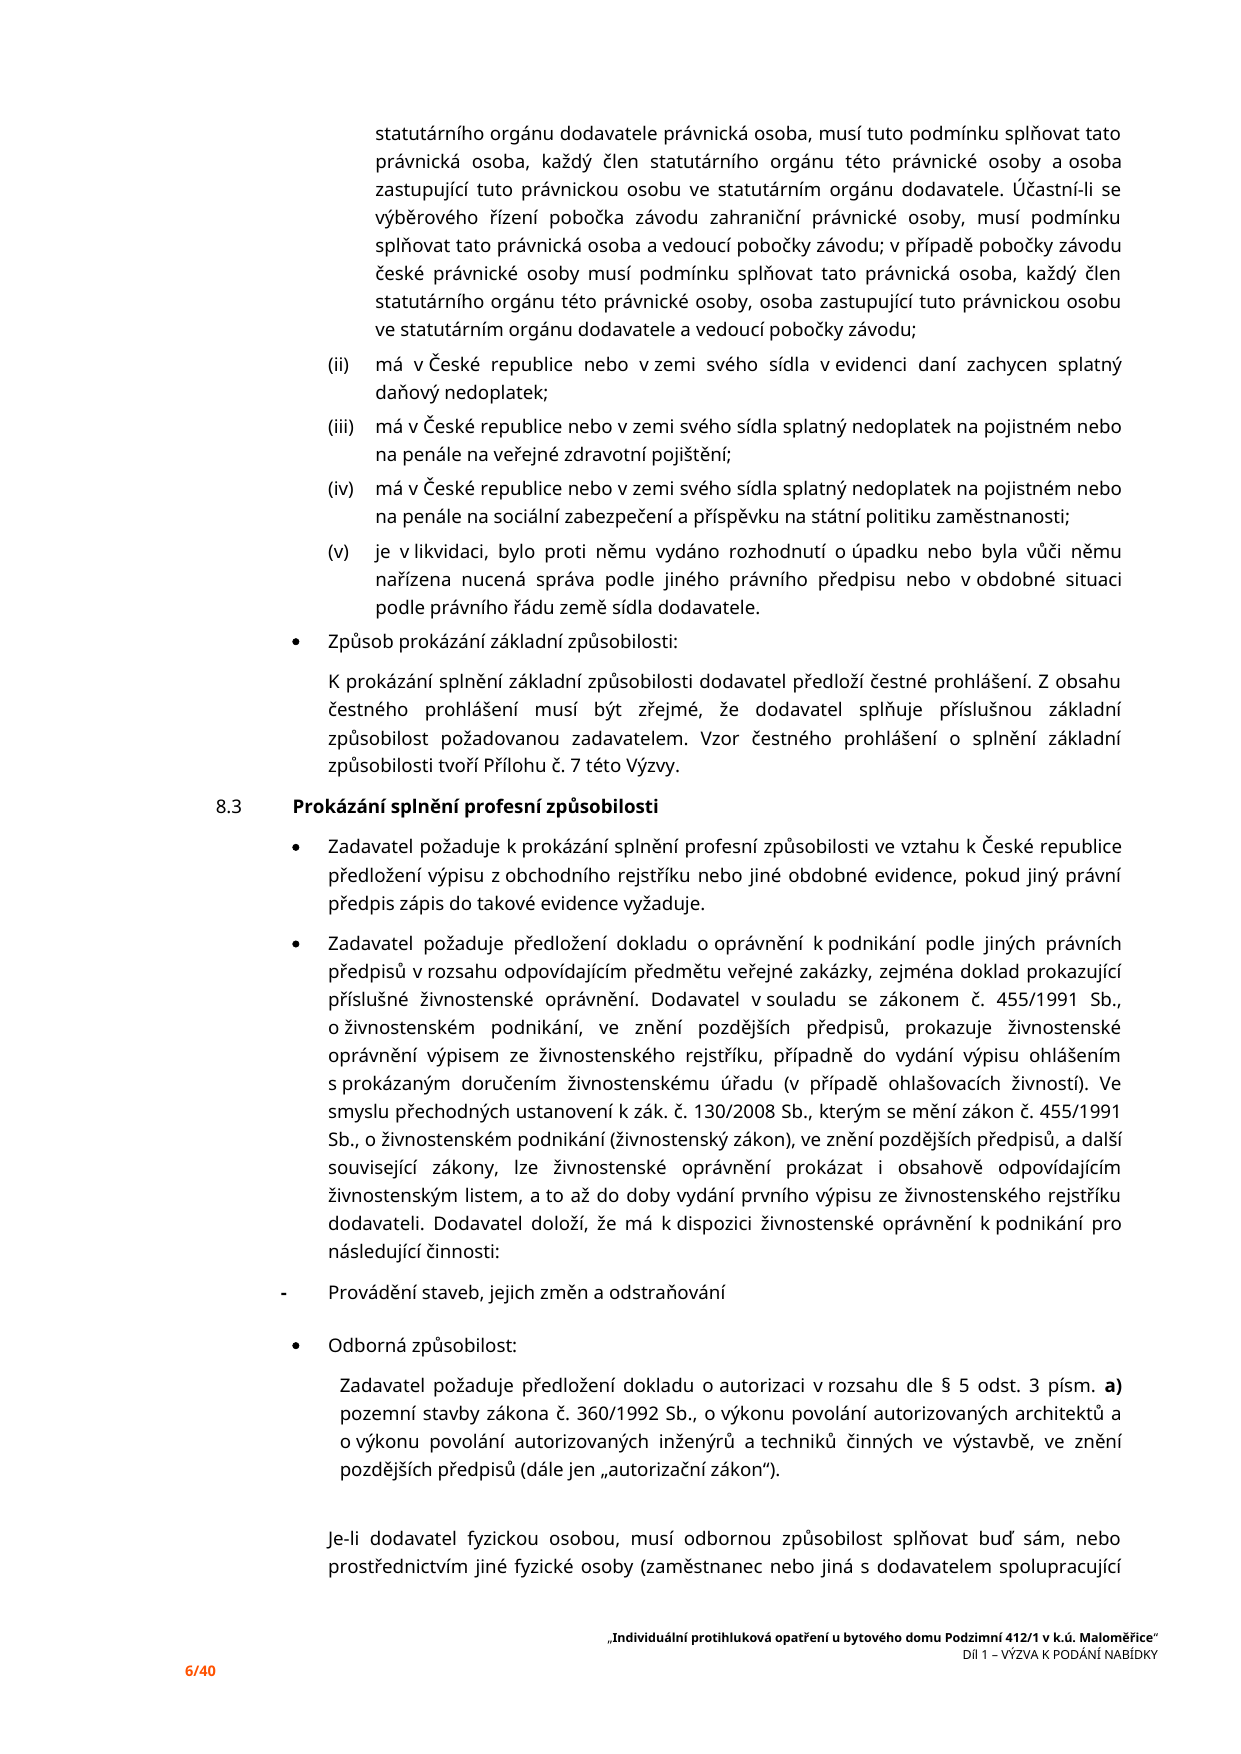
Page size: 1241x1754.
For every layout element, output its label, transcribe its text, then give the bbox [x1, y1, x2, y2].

text Provádění staveb, jejich změn a odstraňování [281, 1279, 1122, 1305]
text má v České republice nebo v zemi svého sídla splatný nedoplatek na pojistném nebo na penále na sociální zabezpečení a příspěvku na státní politiku zaměstnanosti; [328, 476, 1122, 529]
text Odborná způsobilost: [292, 1332, 1122, 1358]
text Zadavatel požaduje k prokázání splnění profesní způsobilosti ve vztahu k České republice předložení výpisu z obchodního rejstříku nebo jiné obdobné evidence, pokud jiný právní předpis zápis do takové evidence vyžaduje. [292, 834, 1122, 915]
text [328, 121, 1122, 342]
text má v České republice nebo v zemi svého sídla v evidenci daní zachycen splatný daňový nedoplatek; [328, 351, 1122, 404]
text má v České republice nebo v zemi svého sídla splatný nedoplatek na pojistném nebo na penále na veřejné zdravotní pojištění; [328, 413, 1122, 467]
text K prokázání splnění základní způsobilosti dodavatel předloží čestné prohlášení. Z obsahu čestného prohlášení musí být zřejmé, že dodavatel splňuje příslušnou základní způsobilost požadovanou zadavatelem. Vzor čestného prohlášení o splnění základní způsobilosti tvoří Přílohu č. 7 této Výzvy. [328, 669, 1122, 778]
text Zadavatel požaduje předložení dokladu o oprávnění k podnikání podle jiných právních předpisů v rozsahu odpovídajícím předmětu veřejné zakázky, zejména doklad prokazující příslušné živnostenské oprávnění. Dodavatel v souladu se zákonem č. 455/1991 Sb., o živnostenském podnikání, ve znění pozdějších předpisů, prokazuje živnostenské oprávnění výpisem ze živnostenského rejstříku, případně do vydání výpisu ohlášením s prokázaným doručením živnostenskému úřadu (v případě ohlašovacích živností). Ve smyslu přechodných ustanovení k zák. č. 130/2008 Sb., kterým se mění zákon č. 455/1991 Sb., o živnostenském podnikání (živnostenský zákon), ve znění pozdějších předpisů, a další související zákony, lze živnostenské oprávnění prokázat i obsahově odpovídajícím živnostenským listem, a to až do doby vydání prvního výpisu ze živnostenského rejstříku dodavateli. Dodavatel doloží, že má k dispozici živnostenské oprávnění k podnikání pro následující činnosti: [292, 930, 1122, 1264]
text Způsob prokázání základní způsobilosti: [292, 628, 1122, 654]
list Zadavatel požaduje předložení dokladu o autorizaci v rozsahu dle § 5 odst. 3 písm. a) pozemní stavby zákona č. 360/1992 Sb., o výkonu povolání autorizovaných architektů a o výkonu povolání autorizovaných inženýrů a techniků činných ve výstavbě, ve znění pozdějších předpisů (dále jen „autorizační zákon“). [339, 1373, 1122, 1482]
text Prokázání splnění profesní způsobilosti [216, 793, 1122, 819]
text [328, 1525, 1122, 1579]
text je v likvidaci, bylo proti němu vydáno rozhodnutí o úpadku nebo byla vůči němu nařízena nucená správa podle jiného právního předpisu nebo v obdobné situaci podle právního řádu země sídla dodavatele. [328, 538, 1122, 619]
